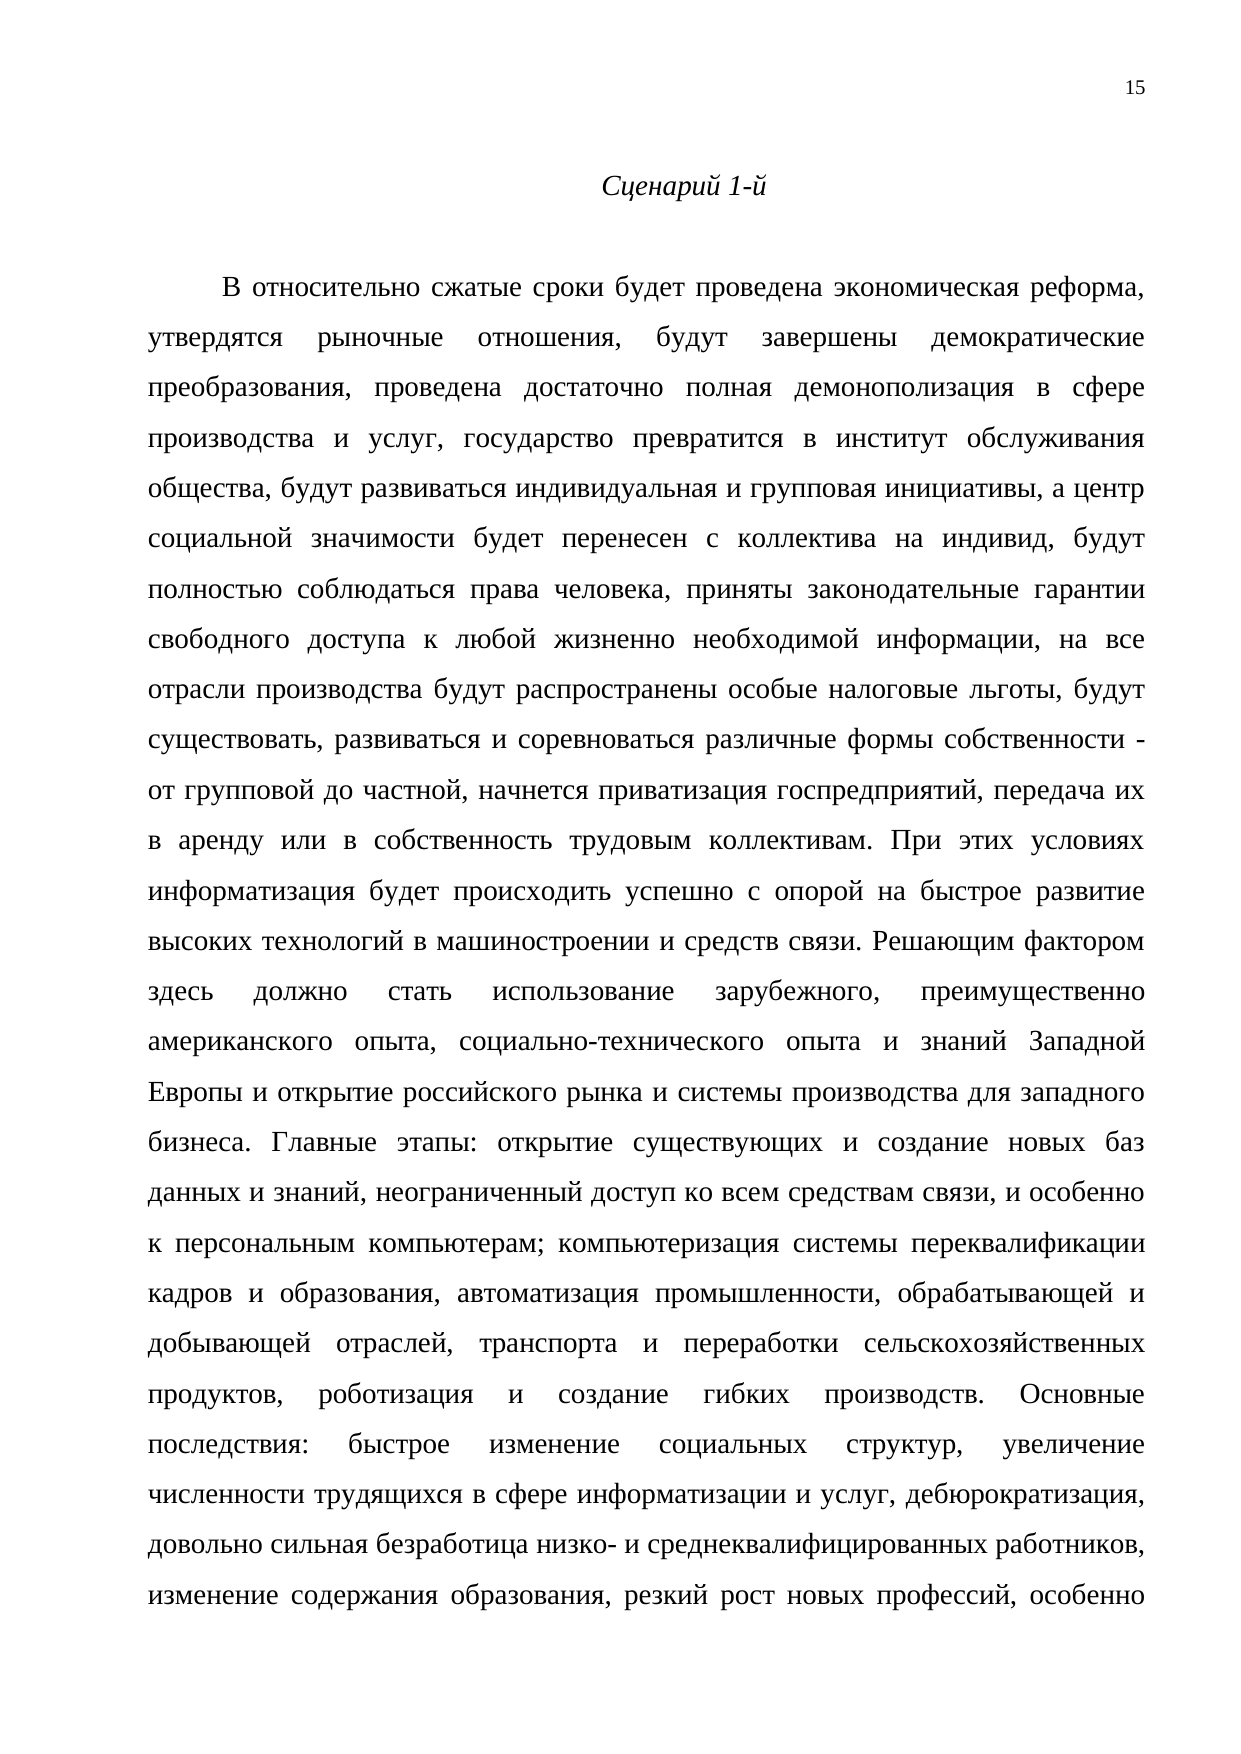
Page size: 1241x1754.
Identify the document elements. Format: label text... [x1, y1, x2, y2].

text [148, 269, 1146, 1611]
text Сценарий 1-й [148, 168, 1146, 202]
